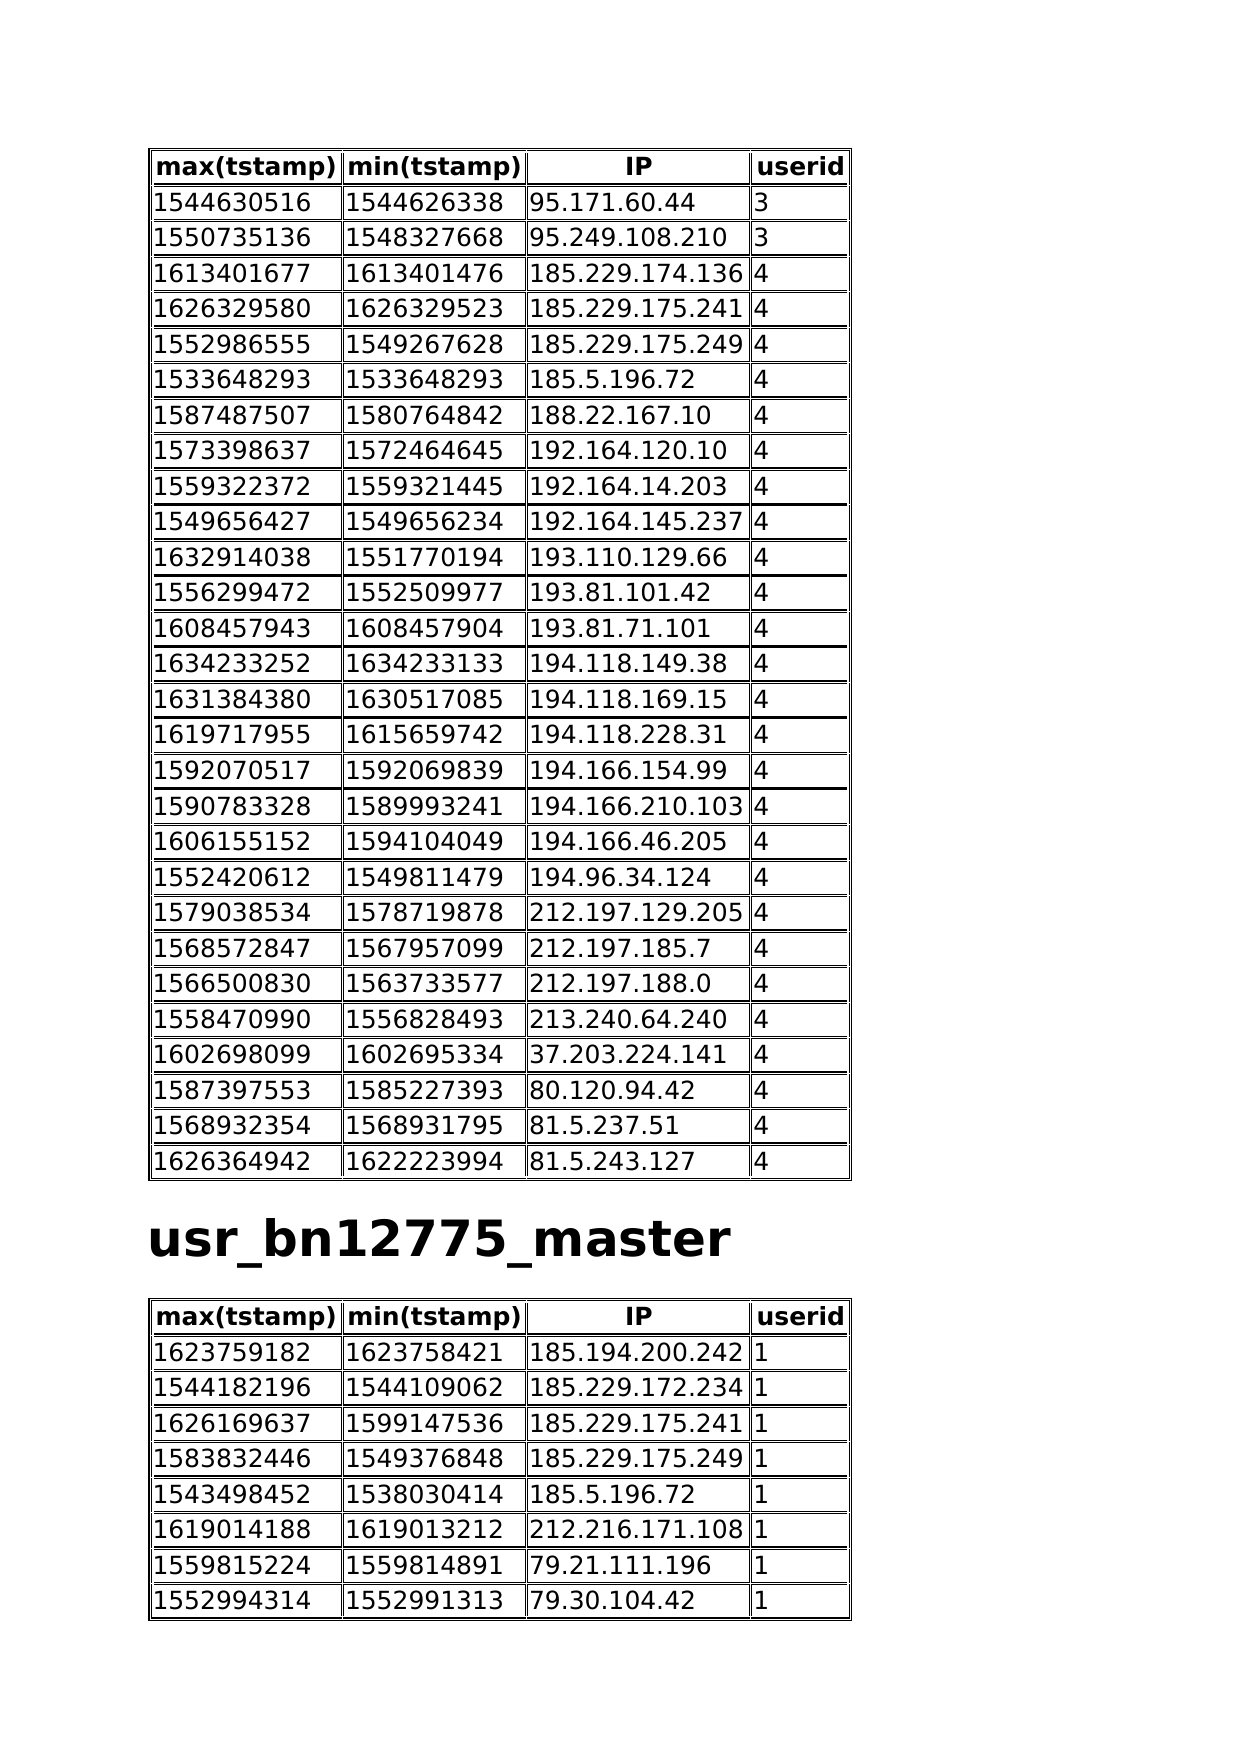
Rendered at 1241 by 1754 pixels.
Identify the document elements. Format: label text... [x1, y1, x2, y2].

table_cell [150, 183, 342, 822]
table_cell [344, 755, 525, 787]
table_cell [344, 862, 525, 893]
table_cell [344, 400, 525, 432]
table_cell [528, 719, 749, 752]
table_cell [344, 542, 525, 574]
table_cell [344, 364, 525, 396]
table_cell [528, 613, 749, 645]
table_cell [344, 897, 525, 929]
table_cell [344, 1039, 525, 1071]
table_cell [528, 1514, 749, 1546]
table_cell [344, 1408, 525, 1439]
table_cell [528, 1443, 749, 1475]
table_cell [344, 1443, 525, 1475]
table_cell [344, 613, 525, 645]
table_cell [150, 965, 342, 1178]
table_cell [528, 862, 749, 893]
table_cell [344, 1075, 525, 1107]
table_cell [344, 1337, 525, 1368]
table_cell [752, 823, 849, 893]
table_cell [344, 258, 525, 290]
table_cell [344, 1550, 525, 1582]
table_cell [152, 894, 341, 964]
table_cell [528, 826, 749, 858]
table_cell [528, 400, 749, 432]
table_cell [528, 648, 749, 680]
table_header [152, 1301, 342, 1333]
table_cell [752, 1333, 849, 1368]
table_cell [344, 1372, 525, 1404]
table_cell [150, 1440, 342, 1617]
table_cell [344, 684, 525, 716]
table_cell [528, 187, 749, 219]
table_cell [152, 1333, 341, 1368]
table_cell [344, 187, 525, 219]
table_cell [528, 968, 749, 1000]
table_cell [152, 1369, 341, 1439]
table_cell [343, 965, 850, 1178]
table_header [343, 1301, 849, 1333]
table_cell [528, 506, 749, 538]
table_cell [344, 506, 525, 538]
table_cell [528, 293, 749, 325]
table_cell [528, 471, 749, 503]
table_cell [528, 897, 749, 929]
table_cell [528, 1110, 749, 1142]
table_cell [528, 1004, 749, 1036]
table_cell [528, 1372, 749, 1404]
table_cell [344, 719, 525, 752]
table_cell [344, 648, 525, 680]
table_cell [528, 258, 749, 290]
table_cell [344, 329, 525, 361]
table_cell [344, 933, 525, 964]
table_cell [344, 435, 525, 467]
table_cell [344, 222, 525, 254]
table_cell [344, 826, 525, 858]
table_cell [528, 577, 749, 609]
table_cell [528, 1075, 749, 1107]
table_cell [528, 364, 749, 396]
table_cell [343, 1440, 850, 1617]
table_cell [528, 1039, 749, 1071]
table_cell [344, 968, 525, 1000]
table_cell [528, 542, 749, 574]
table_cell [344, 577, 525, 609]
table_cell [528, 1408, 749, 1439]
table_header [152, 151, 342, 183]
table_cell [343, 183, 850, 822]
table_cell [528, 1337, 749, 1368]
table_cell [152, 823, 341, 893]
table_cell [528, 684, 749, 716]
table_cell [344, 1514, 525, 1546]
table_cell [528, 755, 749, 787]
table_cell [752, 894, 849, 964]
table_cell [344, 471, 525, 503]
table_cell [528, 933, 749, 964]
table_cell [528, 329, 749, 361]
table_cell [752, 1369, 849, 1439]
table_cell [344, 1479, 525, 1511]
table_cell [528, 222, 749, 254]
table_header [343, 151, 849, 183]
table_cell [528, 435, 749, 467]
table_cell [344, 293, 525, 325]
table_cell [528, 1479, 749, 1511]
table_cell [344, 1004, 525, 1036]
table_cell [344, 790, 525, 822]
text usr_bn12775_master [148, 1210, 1093, 1268]
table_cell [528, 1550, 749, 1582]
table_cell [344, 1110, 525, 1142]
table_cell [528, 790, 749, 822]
